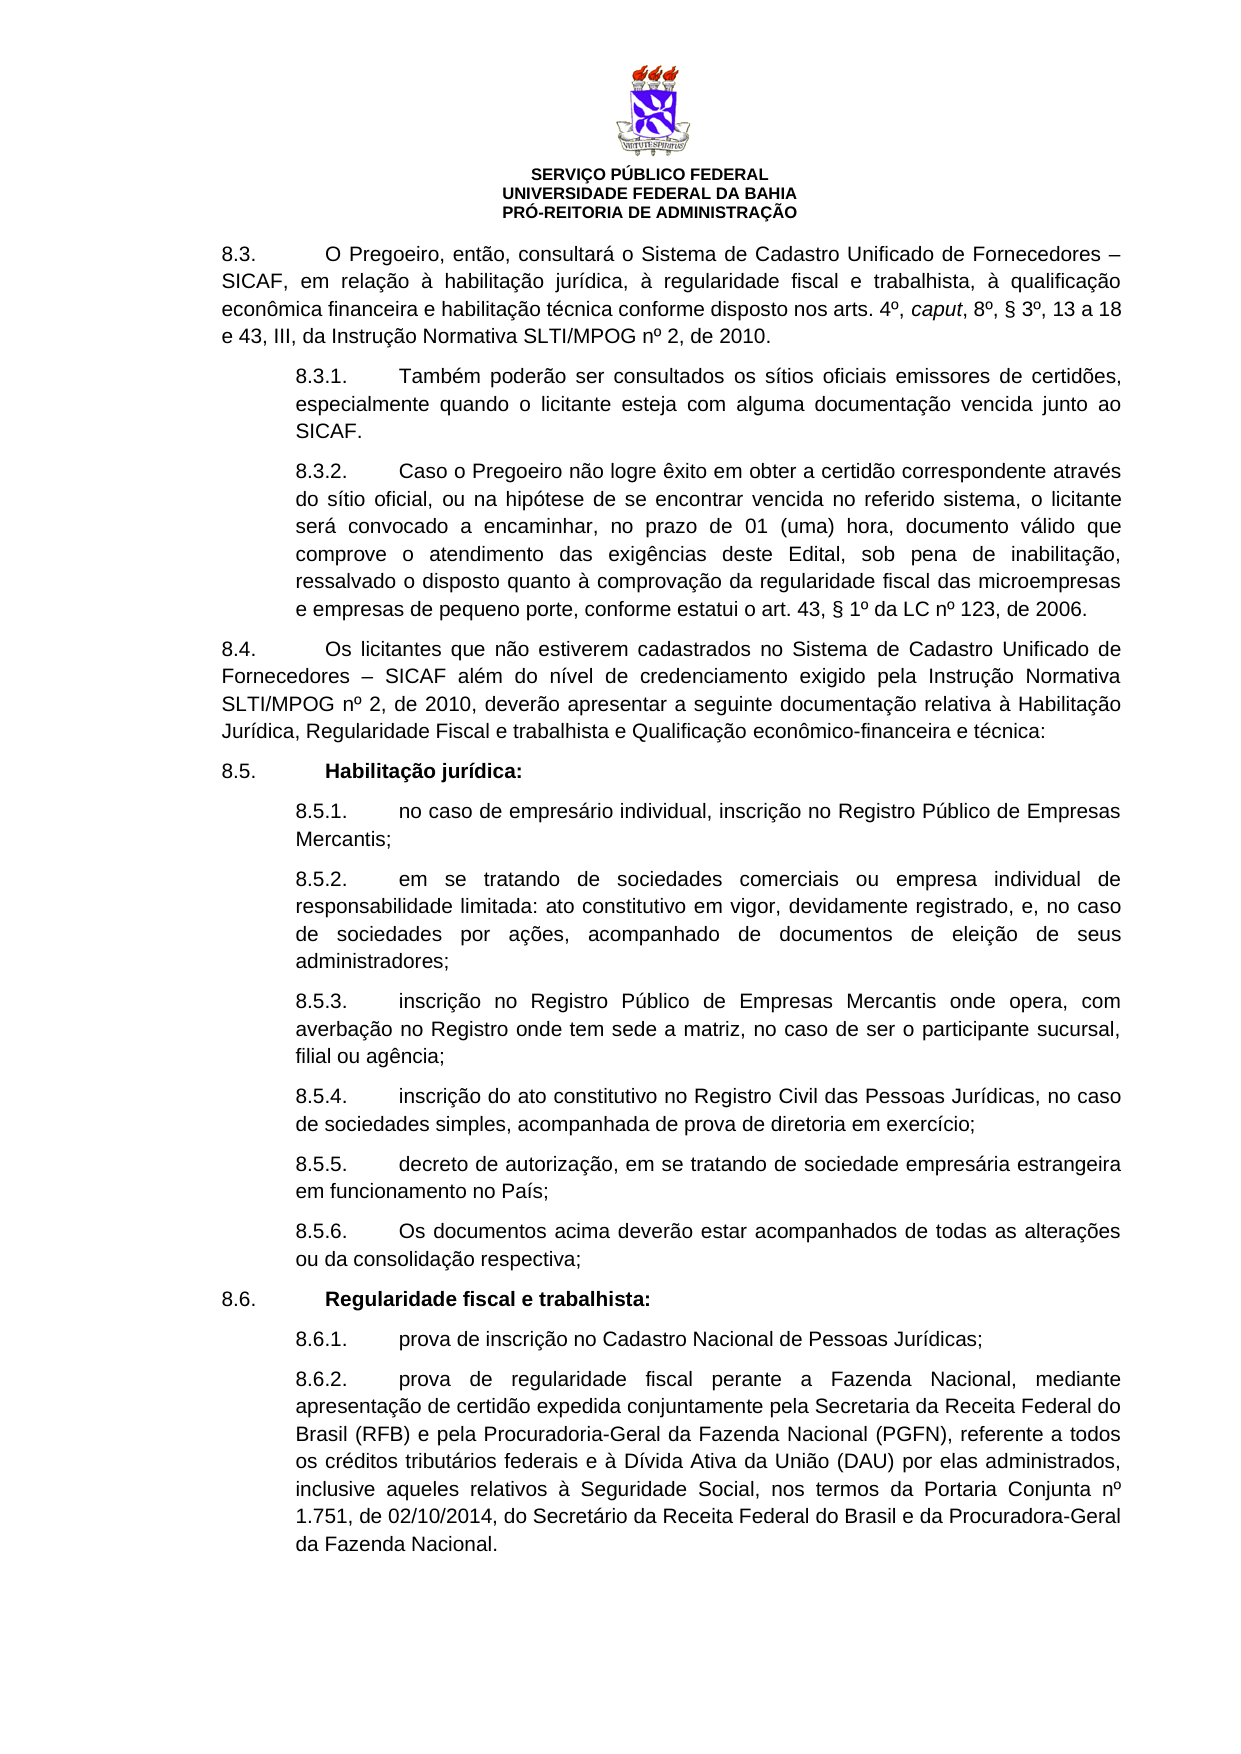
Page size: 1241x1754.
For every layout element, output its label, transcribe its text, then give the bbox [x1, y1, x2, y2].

list Também poderão ser consultados os sítios oficiais emissores de certidões, especialmente quando o licitante esteja com alguma documentação vencida junto ao SICAF. [295, 364, 1122, 443]
list Habilitação jurídica: [221, 759, 1122, 783]
list em se tratando de sociedades comerciais ou empresa individual de responsabilidade limitada: ato constitutivo em vigor, devidamente registrado, e, no caso de sociedades por ações, acompanhado de documentos de eleição de seus administradores; [295, 867, 1122, 973]
list Os documentos acima deverão estar acompanhados de todas as alterações ou da consolidação respectiva; [295, 1219, 1122, 1271]
list inscrição do ato constitutivo no Registro Civil das Pessoas Jurídicas, no caso de sociedades simples, acompanhada de prova de diretoria em exercício; [295, 1084, 1122, 1136]
picture [616, 64, 691, 158]
list decreto de autorização, em se tratando de sociedade empresária estrangeira em funcionamento no País; [295, 1152, 1122, 1203]
list prova de regularidade fiscal perante a Fazenda Nacional, mediante apresentação de certidão expedida conjuntamente pela Secretaria da Receita Federal do Brasil (RFB) e pela Procuradoria-Geral da Fazenda Nacional (PGFN), referente a todos os créditos tributários federais e à Dívida Ativa da União (DAU) por elas administrados, inclusive aqueles relativos à Seguridade Social, nos termos da Portaria Conjunta nº 1.751, de 02/10/2014, do Secretário da Receita Federal do Brasil e da Procuradora-Geral da Fazenda Nacional. [295, 1367, 1122, 1556]
list Regularidade fiscal e trabalhista: [221, 1287, 1122, 1311]
list prova de inscrição no Cadastro Nacional de Pessoas Jurídicas; [295, 1327, 1122, 1351]
list inscrição no Registro Público de Empresas Mercantis onde opera, com averbação no Registro onde tem sede a matriz, no caso de ser o participante sucursal, filial ou agência; [295, 989, 1122, 1068]
list O Pregoeiro, então, consultará o Sistema de Cadastro Unificado de Fornecedores – SICAF, em relação à habilitação jurídica, à regularidade fiscal e trabalhista, à qualificação econômica financeira e habilitação técnica conforme disposto nos arts. 4º, caput, 8º, § 3º, 13 a 18 e 43, III, da Instrução Normativa SLTI/MPOG nº 2, de 2010. [221, 242, 1122, 348]
list no caso de empresário individual, inscrição no Registro Público de Empresas Mercantis; [295, 799, 1122, 851]
list Caso o Pregoeiro não logre êxito em obter a certidão correspondente através do sítio oficial, ou na hipótese de se encontrar vencida no referido sistema, o licitante será convocado a encaminhar, no prazo de 01 (uma) hora, documento válido que comprove o atendimento das exigências deste Edital, sob pena de inabilitação, ressalvado o disposto quanto à comprovação da regularidade fiscal das microempresas e empresas de pequeno porte, conforme estatui o art. 43, § 1º da LC nº 123, de 2006. [295, 459, 1122, 621]
list Os licitantes que não estiverem cadastrados no Sistema de Cadastro Unificado de Fornecedores – SICAF além do nível de credenciamento exigido pela Instrução Normativa SLTI/MPOG nº 2, de 2010, deverão apresentar a seguinte documentação relativa à Habilitação Jurídica, Regularidade Fiscal e trabalhista e Qualificação econômico-financeira e técnica: [221, 637, 1122, 743]
